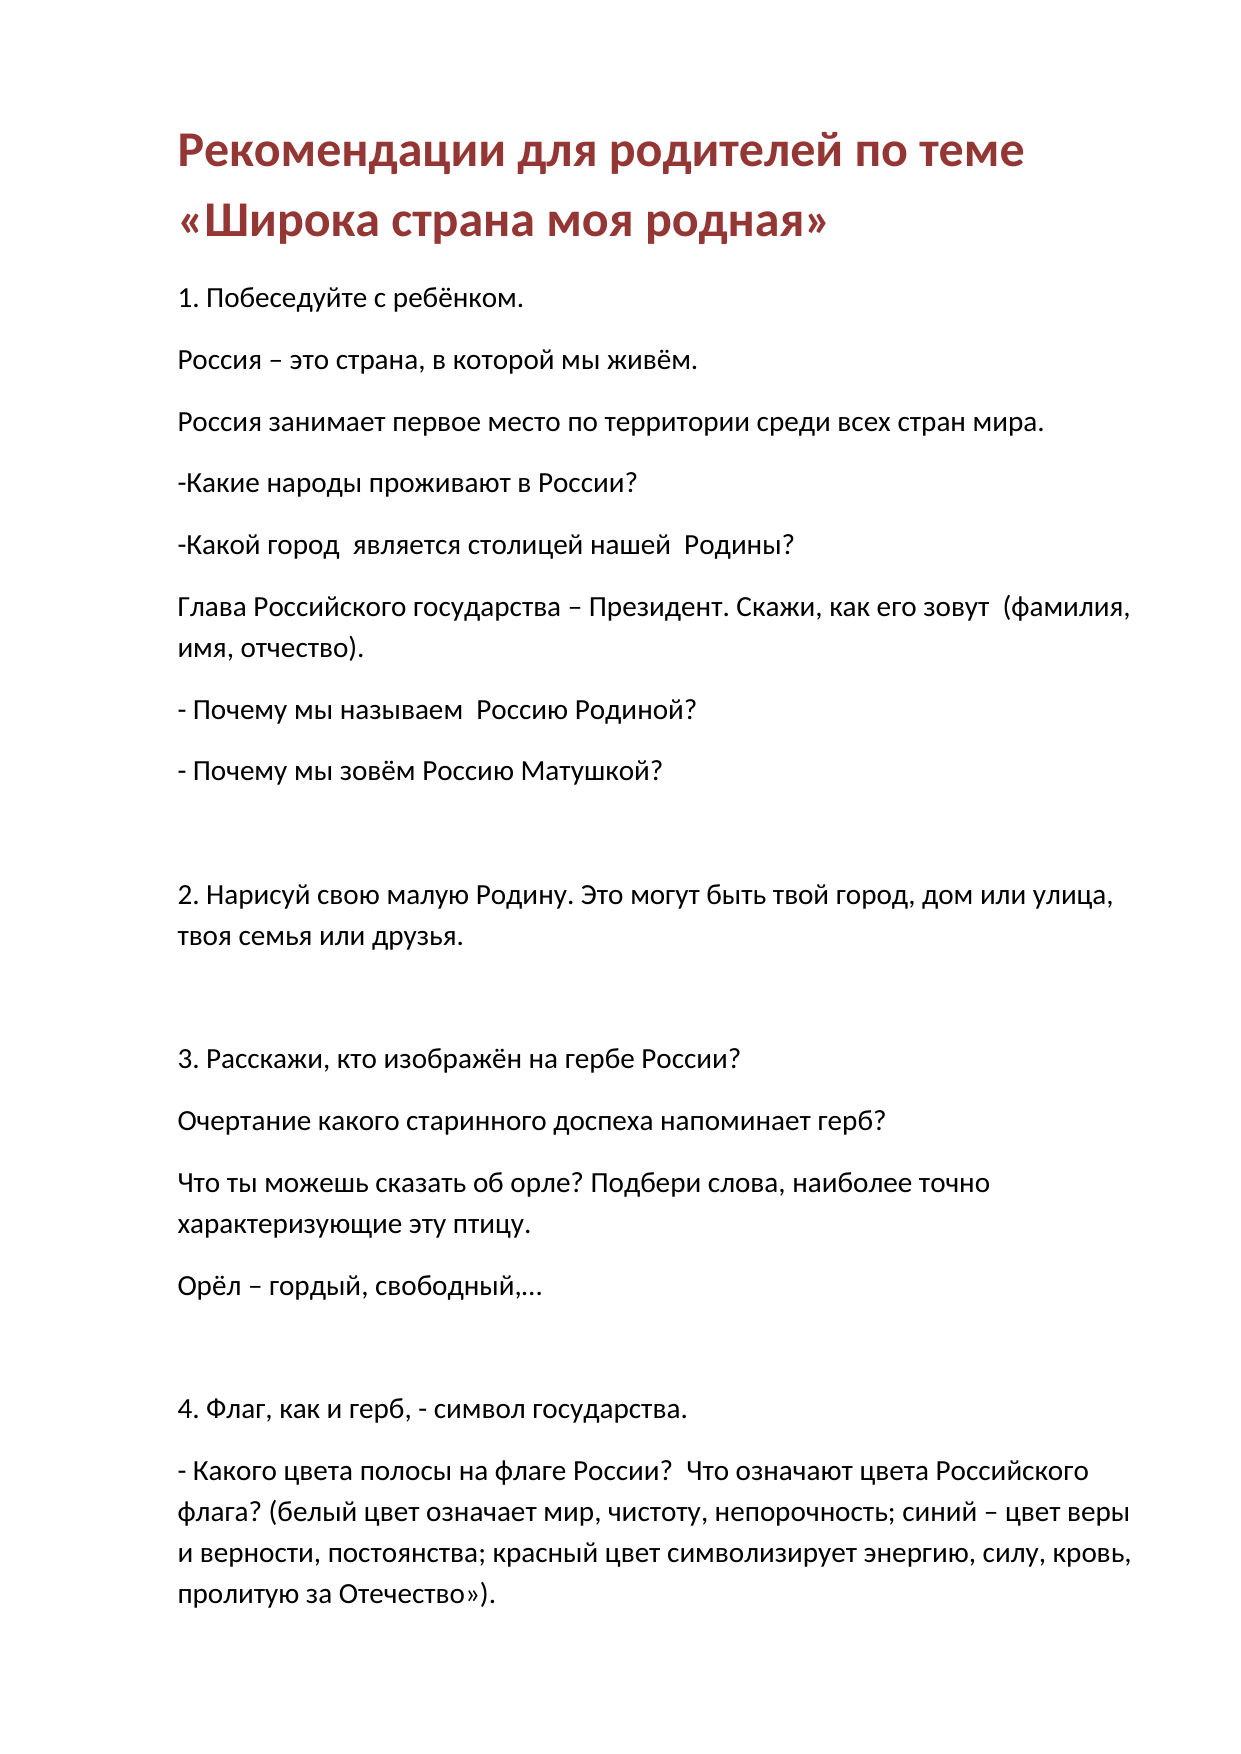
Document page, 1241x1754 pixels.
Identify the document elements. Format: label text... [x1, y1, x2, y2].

text 2. Нарисуй свою малую Родину. Это могут быть твой город, дом или улица, твоя семья или друзья. [177, 876, 1152, 953]
text Орёл – гордый, свободный,… [177, 1267, 1152, 1302]
text -Какие народы проживают в России? [177, 464, 1152, 500]
text - Какого цвета полосы на флаге России? Что означают цвета Российского флага? (белый цвет означает мир, чистоту, непорочность; синий – цвет веры и верности, постоянства; красный цвет символизирует энергию, силу, кровь, пролитую за Отечество»). [177, 1452, 1152, 1611]
text 4. Флаг, как и герб, - символ государства. [177, 1390, 1152, 1426]
text Очертание какого старинного доспеха напоминает герб? [177, 1102, 1152, 1138]
text Россия – это страна, в которой мы живём. [177, 341, 1152, 377]
text Глава Российского государства – Президент. Скажи, как его зовут (фамилия, имя, отчество). [177, 588, 1152, 664]
text 1. Побеседуйте с ребёнком. [177, 279, 1152, 315]
text - Почему мы зовём Россию Матушкой? [177, 752, 1152, 788]
text Что ты можешь сказать об орле? Подбери слова, наиболее точно характеризующие эту птицу. [177, 1164, 1152, 1241]
text Россия занимает первое место по территории среди всех стран мира. [177, 403, 1152, 438]
text Рекомендации для родителей по теме «Широка страна моя родная» [177, 118, 1152, 249]
text -Какой город является столицей нашей Родины? [177, 526, 1152, 562]
text - Почему мы называем Россию Родиной? [177, 691, 1152, 726]
text 3. Расскажи, кто изображён на гербе России? [177, 1041, 1152, 1076]
